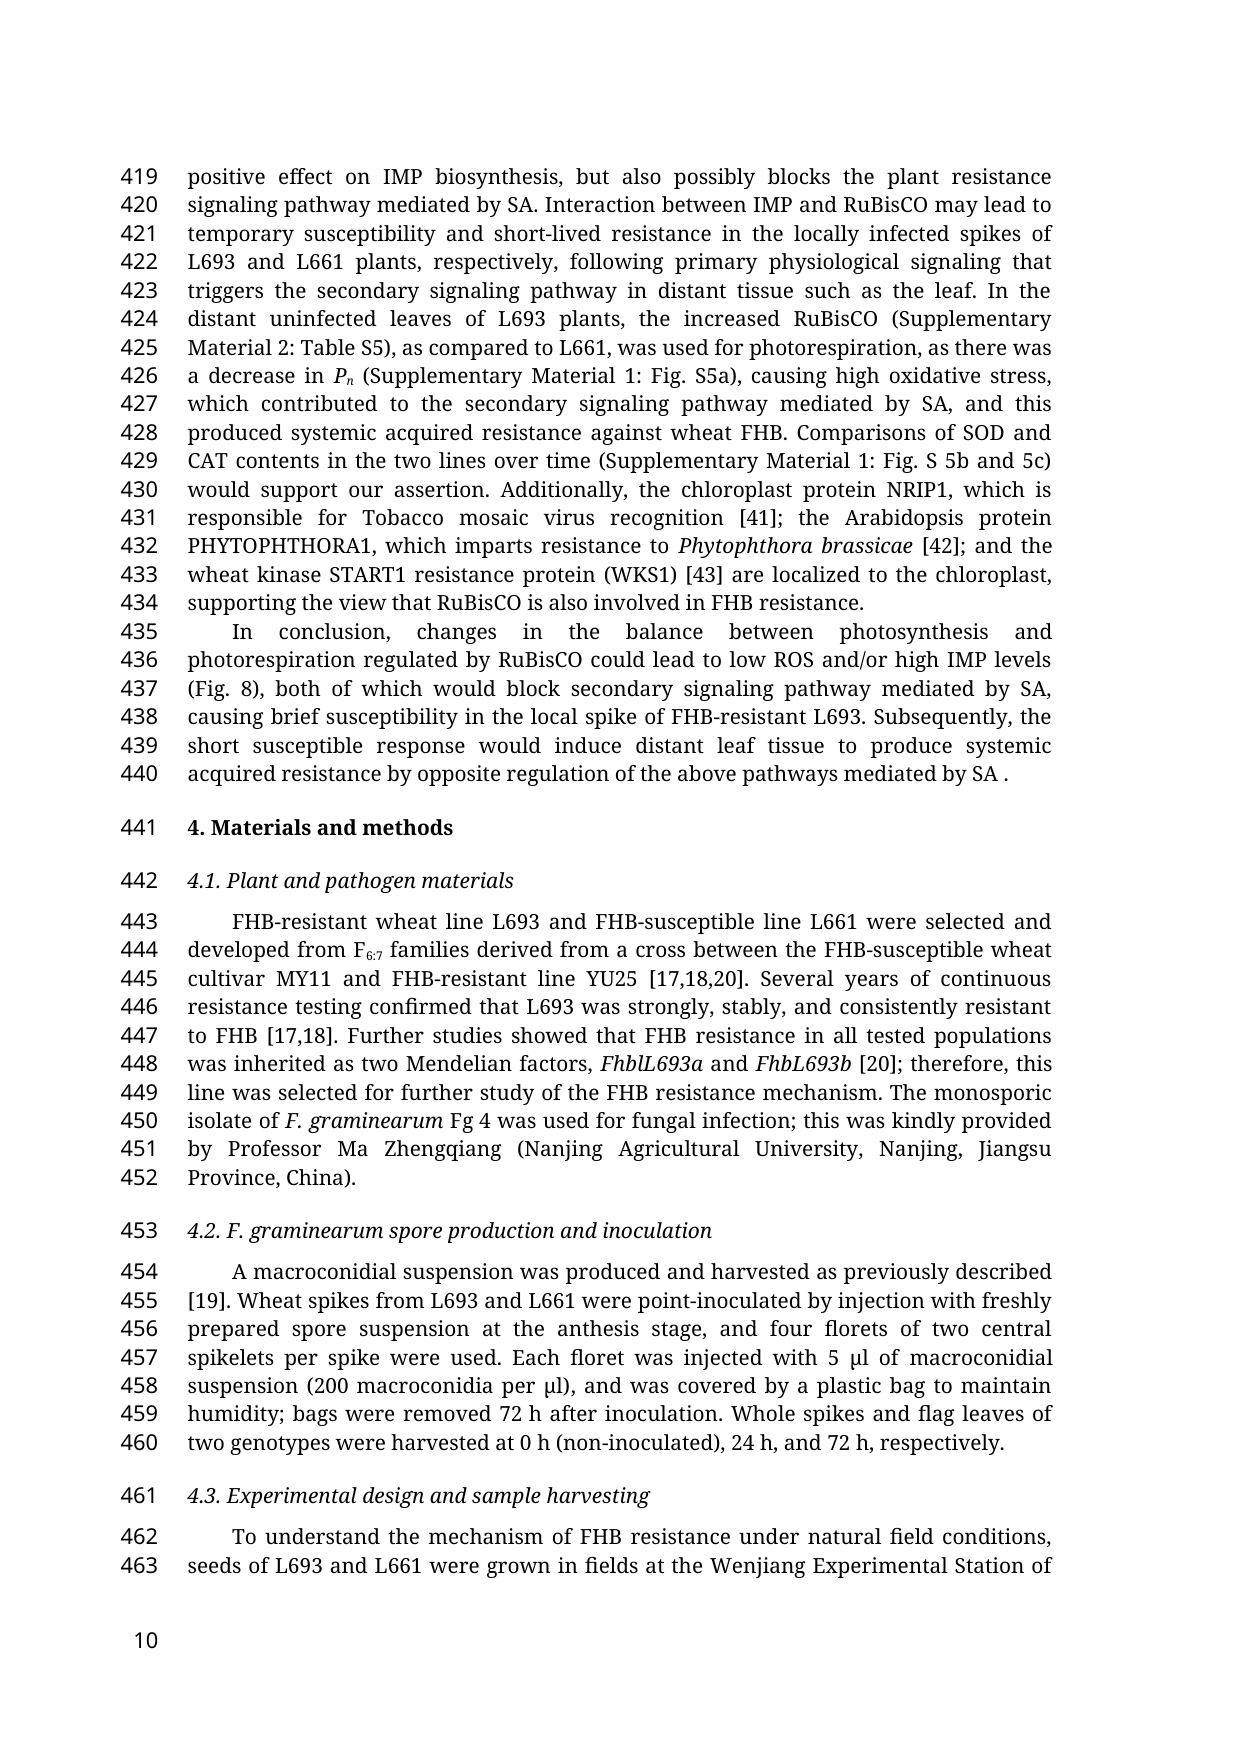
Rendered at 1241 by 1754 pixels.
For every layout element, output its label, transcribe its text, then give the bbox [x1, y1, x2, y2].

text In conclusion, changes in the balance between photosynthesis and photorespiration regulated by RuBisCO could lead to low ROS and/or high IMP levels (Fig. 8), both of which would block secondary signaling pathway mediated by SA, causing brief susceptibility in the local spike of FHB-resistant L693. Subsequently, the short susceptible response would induce distant leaf tissue to produce systemic acquired resistance by opposite regulation of the above pathways mediated by SA . [187, 617, 1053, 788]
subtitle 4. Materials and methods [187, 813, 1053, 841]
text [187, 162, 1053, 617]
subtitle 4.2. F. graminearum spore production and inoculation [187, 1216, 1053, 1245]
text A macroconidial suspension was produced and harvested as previously described [19]. Wheat spikes from L693 and L661 were point-inoculated by injection with freshly prepared spore suspension at the anthesis stage, and four florets of two central spikelets per spike were used. Each floret was injected with 5 µl of macroconidial suspension (200 macroconidia per µl), and was covered by a plastic bag to maintain humidity; bags were removed 72 h after inoculation. Whole spikes and flag leaves of two genotypes were harvested at 0 h (non-inoculated), 24 h, and 72 h, respectively. [187, 1257, 1053, 1456]
subtitle 4.1. Plant and pathogen materials [187, 866, 1053, 894]
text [187, 1522, 1053, 1579]
subtitle 4.3. Experimental design and sample harvesting [187, 1481, 1053, 1510]
text FHB-resistant wheat line L693 and FHB-susceptible line L661 were selected and developed from F6:7 families derived from a cross between the FHB-susceptible wheat cultivar MY11 and FHB-resistant line YU25 [17,18,20]. Several years of continuous resistance testing confirmed that L693 was strongly, stably, and consistently resistant to FHB [17,18]. Further studies showed that FHB resistance in all tested populations was inherited as two Mendelian factors, FhblL693a and FhbL693b [20]; therefore, this line was selected for further study of the FHB resistance mechanism. The monosporic isolate of F. graminearum Fg 4 was used for fungal infection; this was kindly provided by Professor Ma Zhengqiang (Nanjing Agricultural University, Nanjing, Jiangsu Province, China). [187, 907, 1053, 1191]
